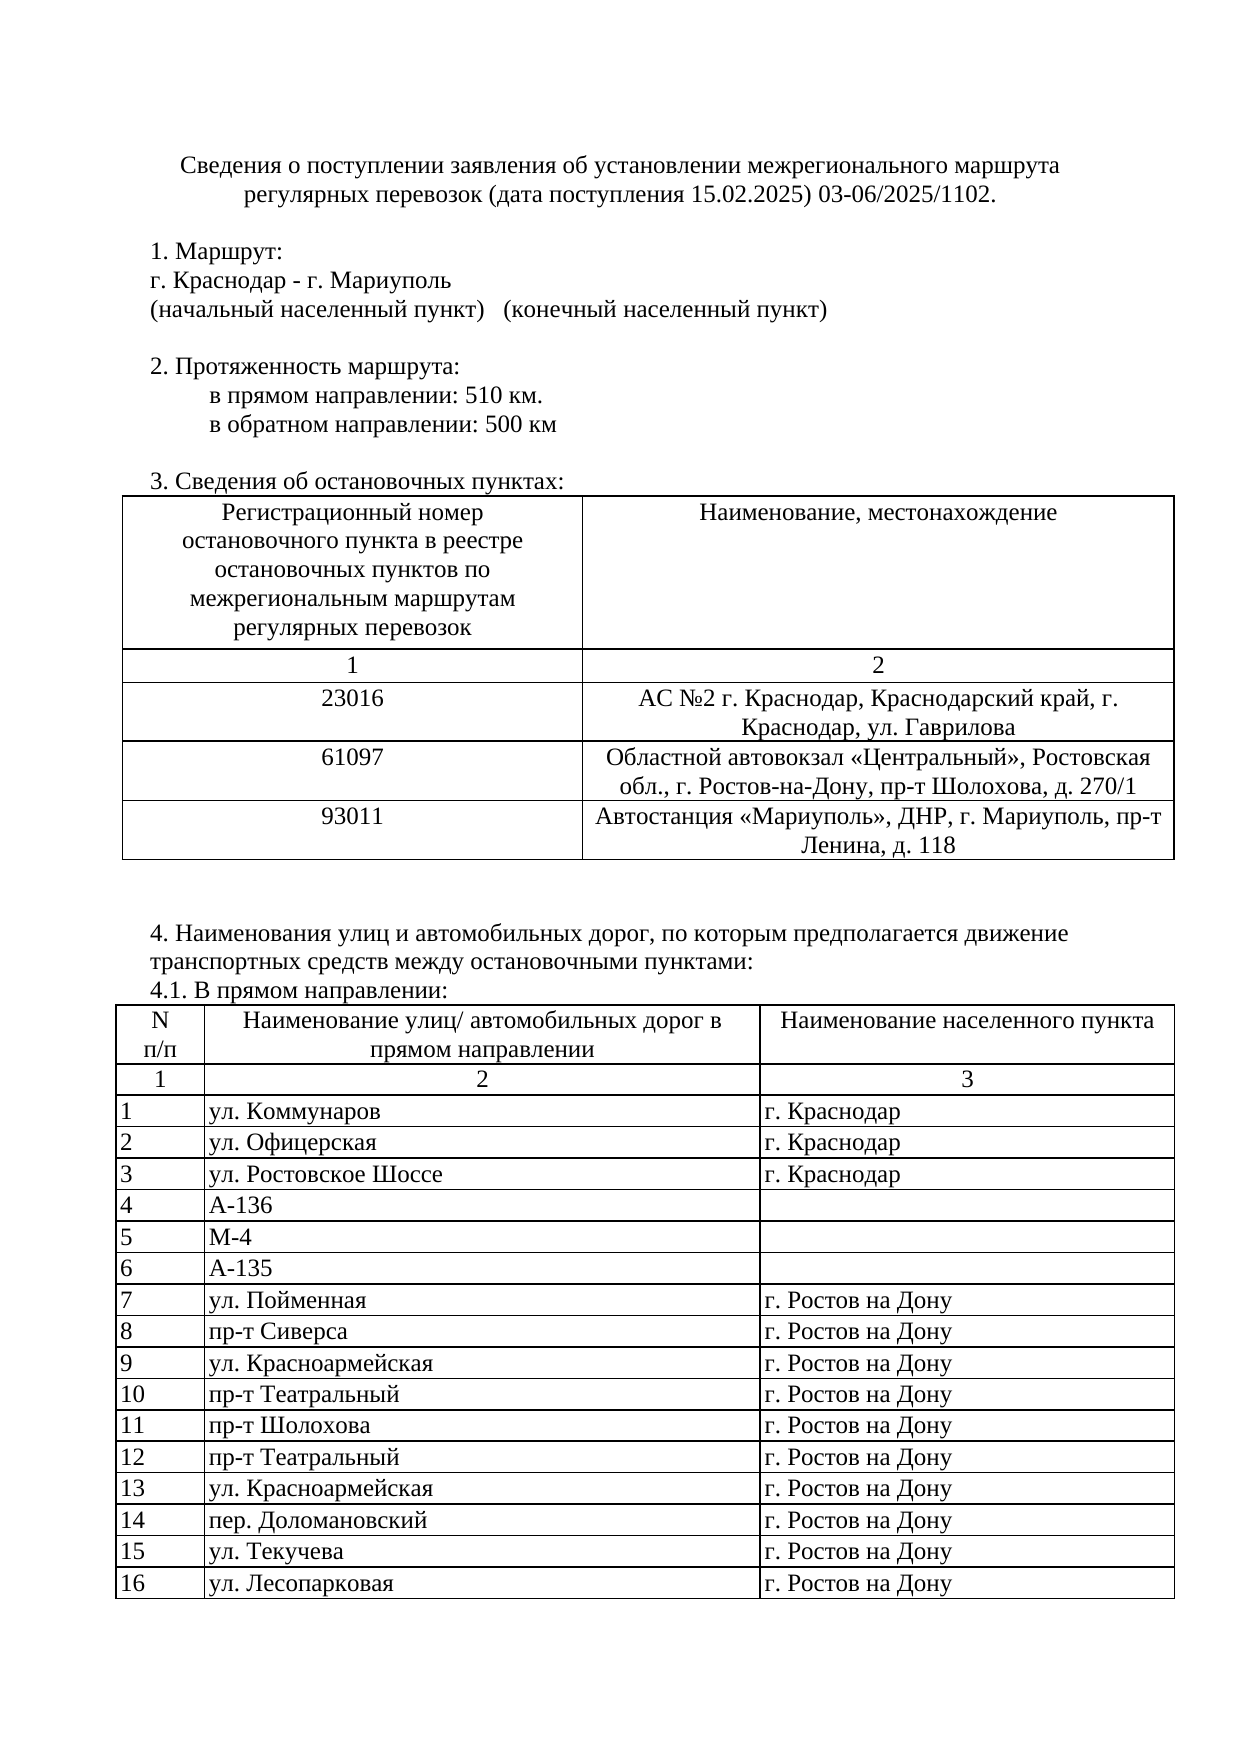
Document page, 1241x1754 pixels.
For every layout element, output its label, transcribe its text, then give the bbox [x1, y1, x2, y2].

text 4.1. В прямом направлении: [150, 975, 1090, 1004]
table_header Наименование улиц/ автомобильных дорог в прямом направлении [205, 1006, 759, 1063]
table_cell ул. Ростовское Шоссе [205, 1159, 759, 1189]
table_cell 2 [583, 650, 1173, 681]
table_header Наименование населенного пункта [761, 1006, 1174, 1063]
table_cell ул. Красноармейская [205, 1473, 759, 1503]
table_cell г. Ростов на Дону [761, 1316, 1174, 1346]
table_cell г. Ростов на Дону [761, 1473, 1174, 1503]
table_cell [761, 1253, 1174, 1283]
table_cell 15 [117, 1536, 204, 1566]
table_cell пер. Доломановский [205, 1505, 759, 1535]
table_cell пр-т Шолохова [205, 1411, 759, 1440]
table_cell г. Ростов на Дону [761, 1568, 1174, 1598]
table_cell 8 [117, 1316, 204, 1346]
table_cell 1 [123, 650, 582, 681]
table_cell г. Краснодар [761, 1096, 1174, 1126]
table_cell Областной автовокзал «Центральный», Ростовская обл., г. Ростов-на-Дону, пр-т Шолохова, д. 270/1 [583, 742, 1173, 799]
table_cell г. Краснодар [761, 1127, 1174, 1157]
text в обратном направлении: 500 км [150, 409, 1090, 437]
text (начальный населенный пункт) (конечный населенный пункт) [150, 294, 1090, 322]
table_cell г. Краснодар [761, 1159, 1174, 1189]
table_header Наименование, местонахождение [583, 497, 1173, 648]
table_cell 1 [117, 1065, 204, 1094]
text 4. Наименования улиц и автомобильных дорог, по которым предполагается движение транспортных средств между остановочными пунктами: [150, 918, 1090, 975]
table_cell Автостанция «Мариуполь», ДНР, г. Мариуполь, пр-т Ленина, д. 118 [583, 801, 1173, 858]
table_cell 5 [117, 1222, 204, 1252]
text 2. Протяженность маршрута: [150, 351, 1090, 380]
table_cell ул. Красноармейская [205, 1348, 759, 1377]
table_cell ул. Коммунаров [205, 1096, 759, 1126]
text 3. Сведения об остановочных пунктах: [150, 466, 1090, 495]
table_header Регистрационный номер остановочного пункта в реестре остановочных пунктов по межрегиональным маршрутам регулярных перевозок [123, 497, 582, 648]
table_cell 7 [117, 1285, 204, 1314]
table_cell 11 [117, 1411, 204, 1440]
table_cell г. Ростов на Дону [761, 1379, 1174, 1409]
table_cell г. Ростов на Дону [761, 1536, 1174, 1566]
table_cell 3 [761, 1065, 1174, 1094]
table_cell 6 [117, 1253, 204, 1283]
table_cell 61097 [123, 742, 582, 799]
table_header N п/п [117, 1006, 204, 1063]
table_cell 13 [117, 1473, 204, 1503]
table_cell 2 [117, 1127, 204, 1157]
table_cell 16 [117, 1568, 204, 1598]
table_cell г. Ростов на Дону [761, 1411, 1174, 1440]
table_cell пр-т Сиверса [205, 1316, 759, 1346]
table_cell 14 [117, 1505, 204, 1535]
table_cell 4 [117, 1190, 204, 1220]
text в прямом направлении: 510 км. [150, 380, 1090, 409]
text Сведения о поступлении заявления об установлении межрегионального маршрута регулярных перевозок (дата поступления 15.02.2025) 03-06/2025/1102. [150, 150, 1090, 207]
table_cell пр-т Театральный [205, 1379, 759, 1409]
table_cell ул. Текучева [205, 1536, 759, 1566]
table_cell А-136 [205, 1190, 759, 1220]
table_cell ул. Пойменная [205, 1285, 759, 1314]
table_cell А-135 [205, 1253, 759, 1283]
table_cell 23016 [123, 683, 582, 740]
table_cell 2 [205, 1065, 759, 1094]
table_cell г. Ростов на Дону [761, 1505, 1174, 1535]
text 1. Маршрут: [150, 236, 1090, 265]
table_cell 93011 [123, 801, 582, 858]
table_cell АС №2 г. Краснодар, Краснодарский край, г. Краснодар, ул. Гаврилова [583, 683, 1173, 740]
table_cell 9 [117, 1348, 204, 1377]
table_cell 12 [117, 1442, 204, 1472]
table_cell ул. Офицерская [205, 1127, 759, 1157]
table_cell 10 [117, 1379, 204, 1409]
table_cell [761, 1222, 1174, 1252]
table_cell 3 [117, 1159, 204, 1189]
table_cell М-4 [205, 1222, 759, 1252]
table_cell г. Ростов на Дону [761, 1348, 1174, 1377]
table_cell пр-т Театральный [205, 1442, 759, 1472]
text г. Краснодар - г. Мариуполь [150, 265, 1090, 294]
table_cell г. Ростов на Дону [761, 1285, 1174, 1314]
table_cell 1 [117, 1096, 204, 1126]
table_cell [761, 1190, 1174, 1220]
table_cell г. Ростов на Дону [761, 1442, 1174, 1472]
table_cell ул. Лесопарковая [205, 1568, 759, 1598]
